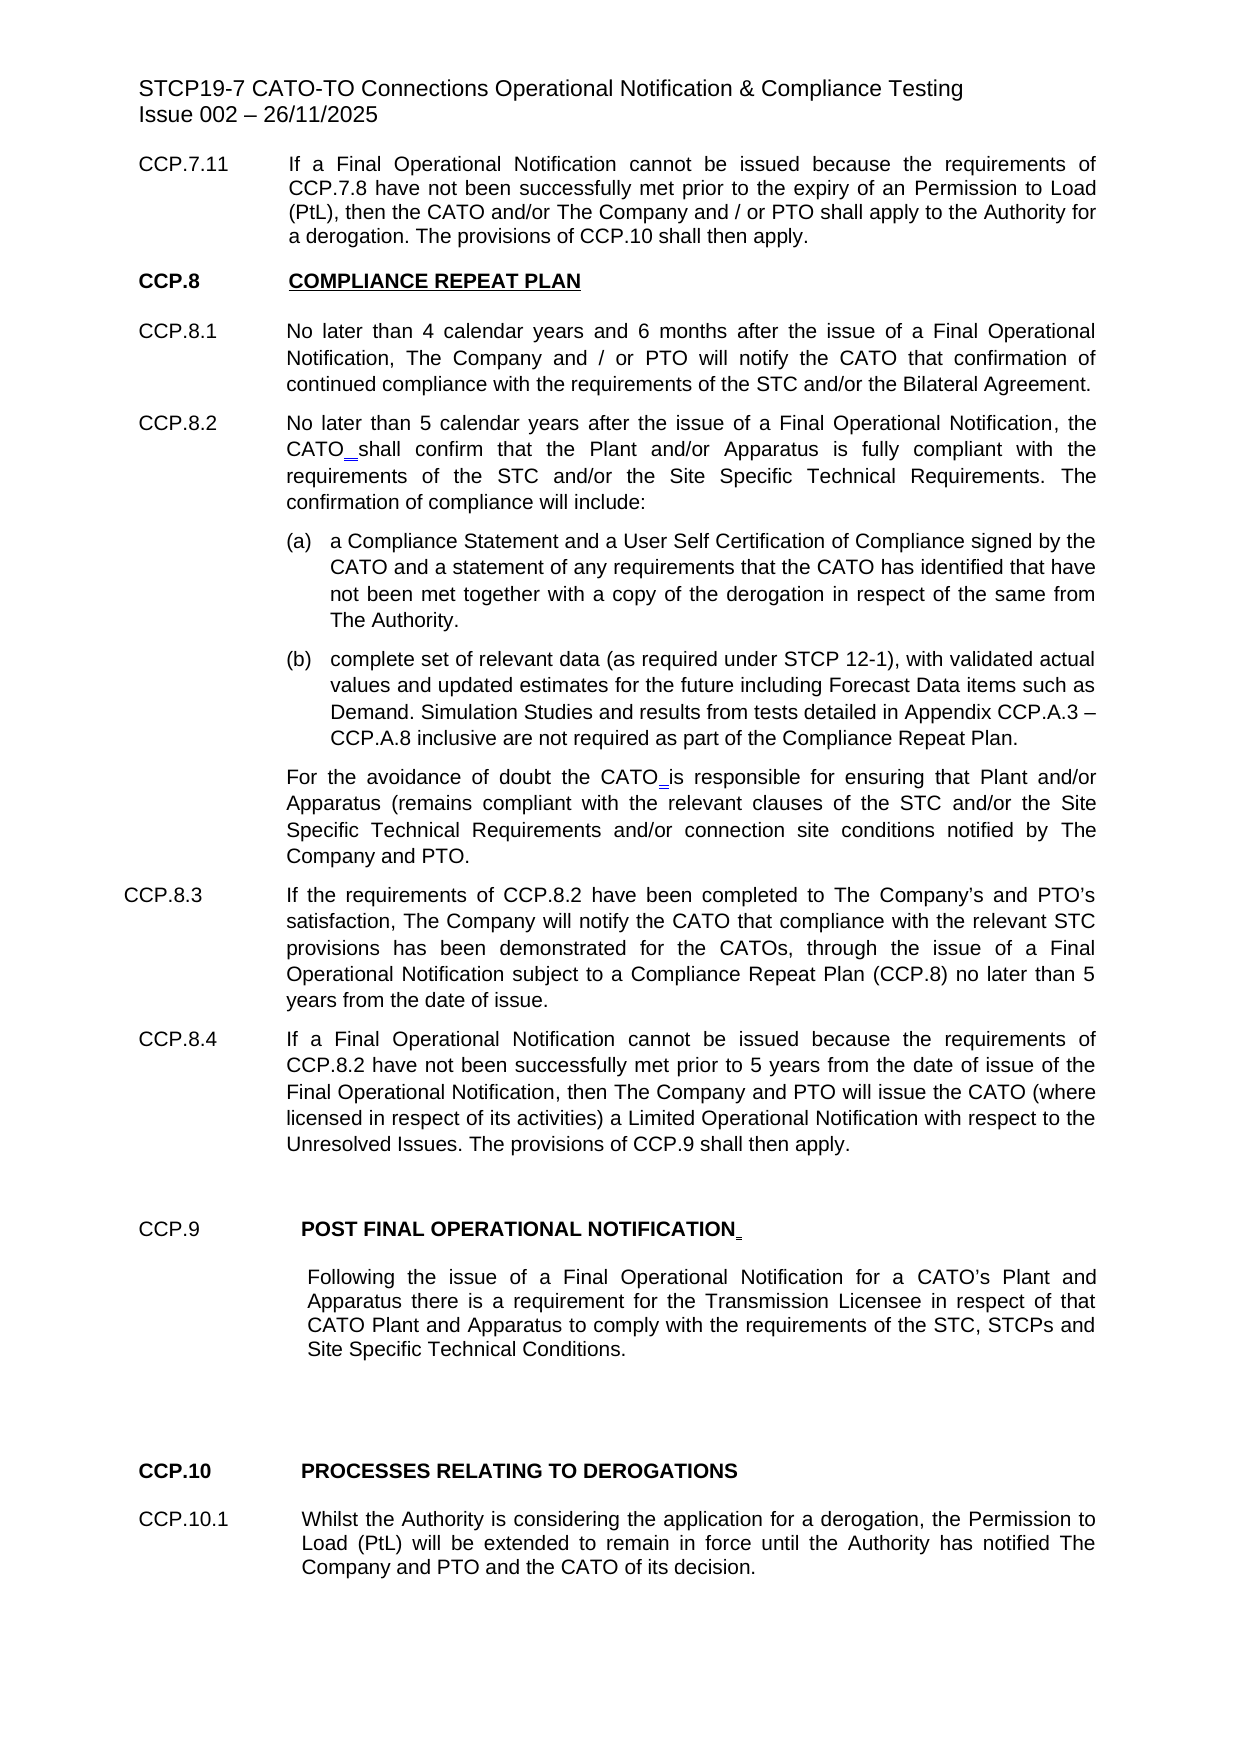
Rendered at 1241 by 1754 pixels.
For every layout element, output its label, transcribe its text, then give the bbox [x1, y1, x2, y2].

list a Compliance Statement and a User Self Certification of Compliance signed by the CATO and a statement of any requirements that the CATO has identified that have not been met together with a copy of the derogation in respect of the same from The Authority. [286, 529, 1097, 632]
text CCP.8.2 No later than 5 calendar years after the issue of a Final Operational Notification, the CATO shall confirm that the Plant and/or Apparatus is fully compliant with the requirements of the STC and/or the Site Specific Technical Requirements. The confirmation of compliance will include: [138, 411, 1097, 514]
text Following the issue of a Final Operational Notification for a CATO’s Plant and Apparatus there is a requirement for the Transmission Licensee in respect of that CATO Plant and Apparatus to comply with the requirements of the STC, STCPs and Site Specific Technical Conditions. [138, 1264, 1097, 1360]
text CCP.10.1 Whilst the Authority is considering the application for a derogation, the Permission to Load (PtL) will be extended to remain in force until the Authority has notified The Company and PTO and the CATO of its decision. [138, 1507, 1097, 1578]
text CCP.8.3 If the requirements of CCP.8.2 have been completed to The Company’s and PTO’s satisfaction, The Company will notify the CATO that compliance with the relevant STC provisions has been demonstrated for the CATOs, through the issue of a Final Operational Notification subject to a Compliance Repeat Plan (CCP.8) no later than 5 years from the date of issue. [123, 883, 1097, 1012]
text CCP.7.11 If a Final Operational Notification cannot be issued because the requirements of CCP.7.8 have not been successfully met prior to the expiry of an Permission to Load (PtL), then the CATO and/or The Company and / or PTO shall apply to the Authority for a derogation. The provisions of CCP.10 shall then apply. [138, 152, 1097, 247]
text For the avoidance of doubt the CATO is responsible for ensuring that Plant and/or Apparatus (remains compliant with the relevant clauses of the STC and/or the Site Specific Technical Requirements and/or connection site conditions notified by The Company and PTO. [286, 765, 1097, 868]
text CCP.8 COMPLIANCE REPEAT PLAN [138, 269, 1097, 293]
text CCP.8.1 No later than 4 calendar years and 6 months after the issue of a Final Operational Notification, The Company and / or PTO will notify the CATO that confirmation of continued compliance with the requirements of the STC and/or the Bilateral Agreement. [138, 319, 1097, 396]
text CCP.10 PROCESSES RELATING TO DEROGATIONS [138, 1459, 1097, 1483]
text (b) complete set of relevant data (as required under STCP 12-1), with validated actual values and updated estimates for the future including Forecast Data items such as Demand. Simulation Studies and results from tests detailed in Appendix CCP.A.3 – CCP.A.8 inclusive are not required as part of the Compliance Repeat Plan. [286, 647, 1097, 750]
text CCP.8.4 If a Final Operational Notification cannot be issued because the requirements of CCP.8.2 have not been successfully met prior to 5 years from the date of issue of the Final Operational Notification, then The Company and PTO will issue the CATO (where licensed in respect of its activities) a Limited Operational Notification with respect to the Unresolved Issues. The provisions of CCP.9 shall then apply. [138, 1027, 1097, 1156]
text CCP.9 POST FINAL OPERATIONAL NOTIFICATION [138, 1217, 1097, 1241]
